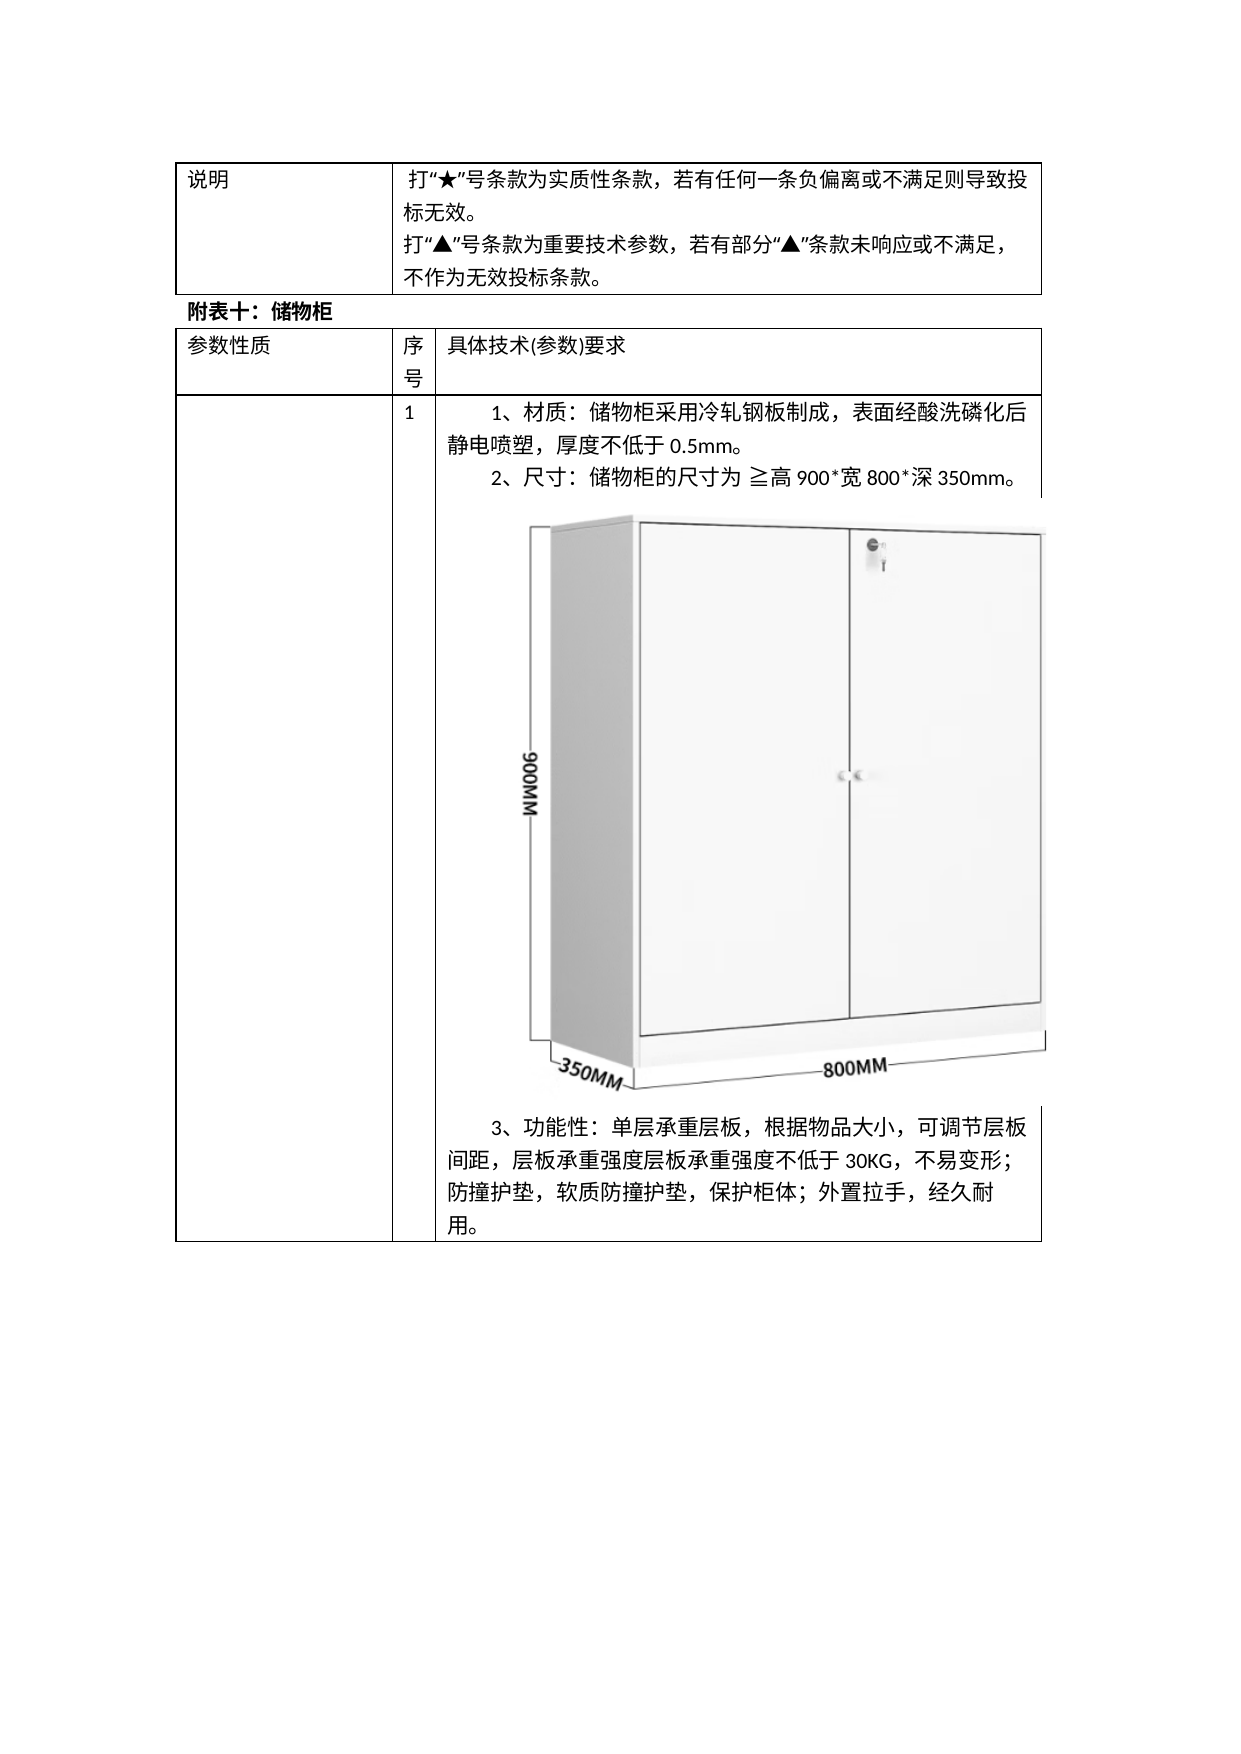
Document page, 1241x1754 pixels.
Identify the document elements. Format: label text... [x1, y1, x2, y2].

table_cell [177, 396, 392, 1241]
table_header 参数性质 [177, 329, 392, 394]
table_cell 1 [393, 396, 435, 1241]
text 附表十：储物柜 [187, 295, 1053, 328]
table_header 序号 [393, 329, 435, 394]
table_header 具体技术(参数)要求 [436, 329, 1041, 394]
table_cell 说明 [177, 164, 392, 293]
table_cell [436, 396, 1041, 1241]
table_cell 打“★”号条款为实质性条款，若有任何一条负偏离或不满足则导致投标无效。 打“▲”号条款为重要技术参数，若有部分“▲”条款未响应或不满足，不作为无效投标条款。 [393, 164, 1041, 293]
picture [490, 498, 1074, 1106]
